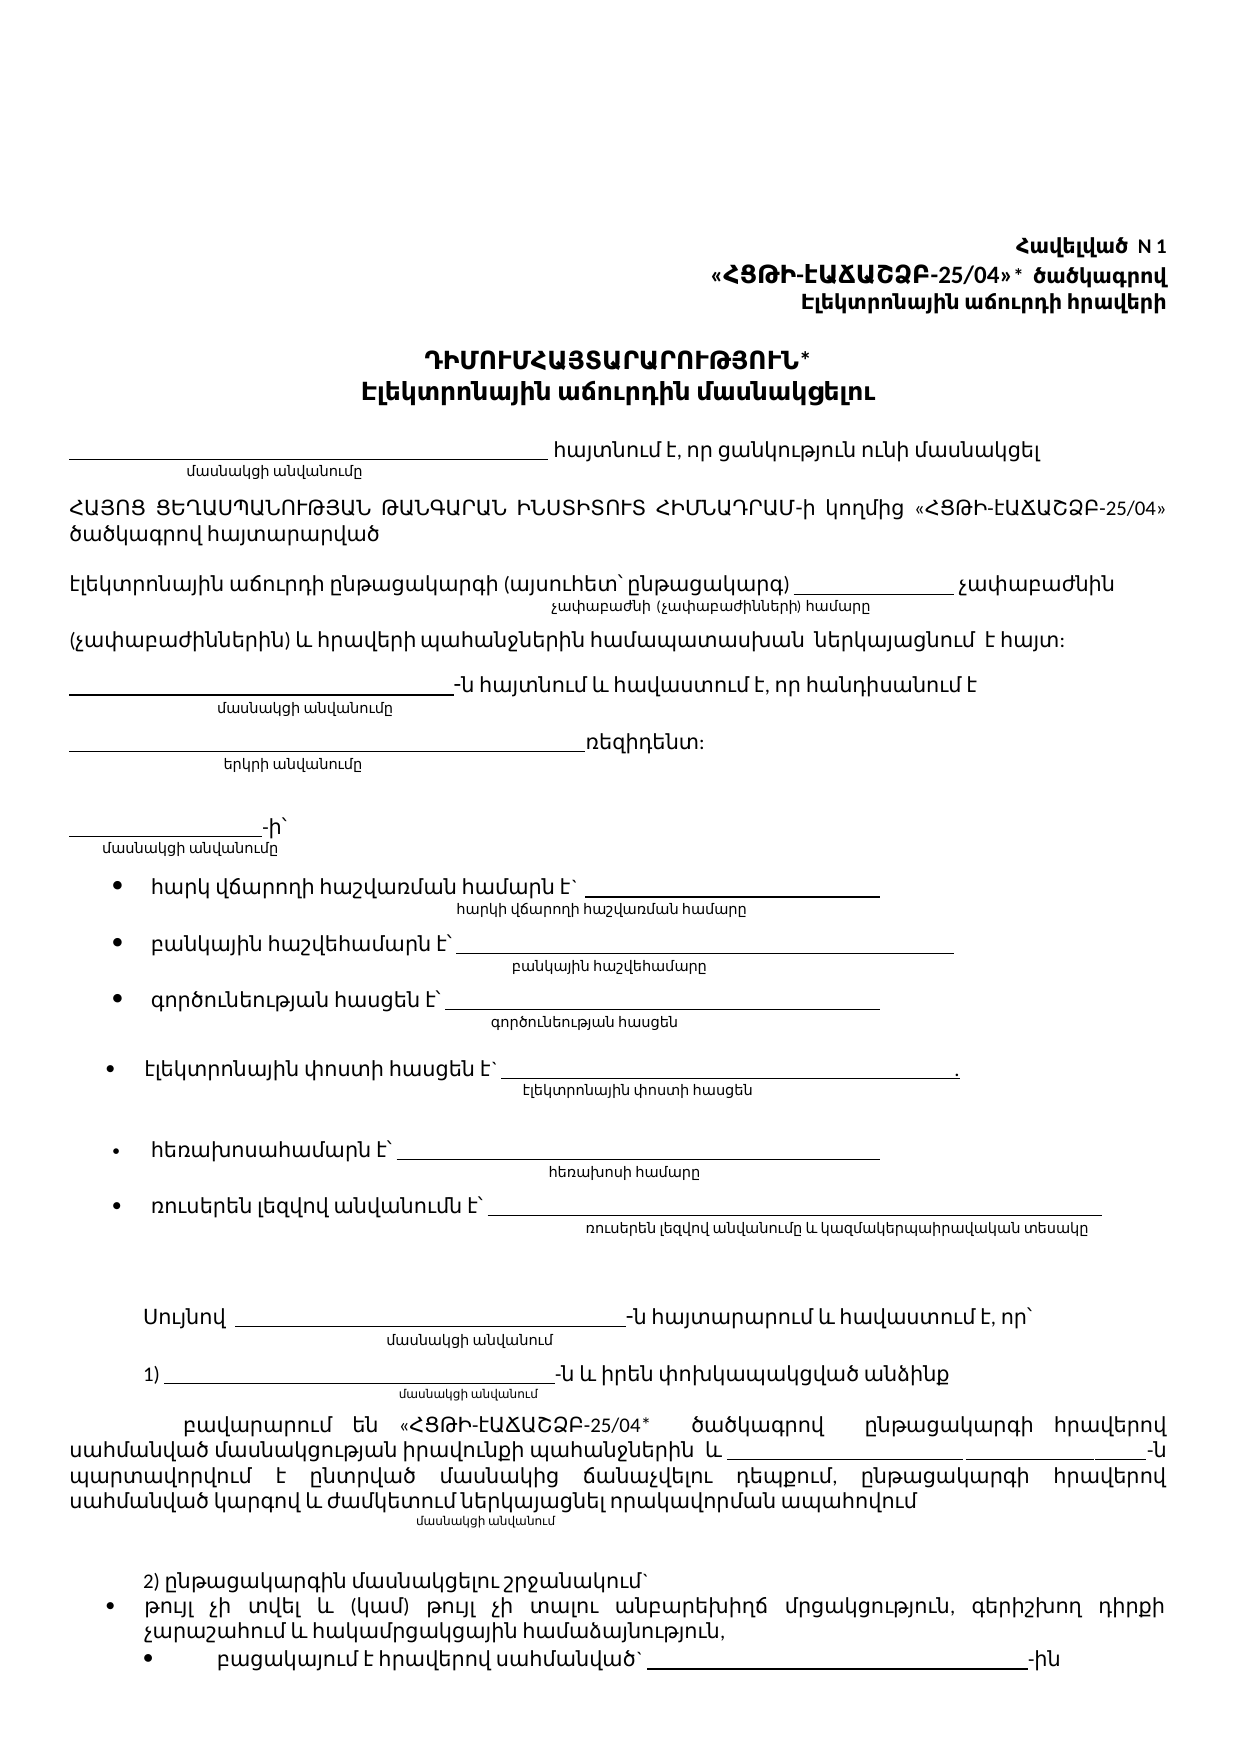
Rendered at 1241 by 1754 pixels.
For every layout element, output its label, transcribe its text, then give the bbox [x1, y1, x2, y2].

text բանկային հաշվեհամարը [438, 957, 1167, 987]
text մասնակցի անվանում [69, 1331, 1167, 1361]
list գործունեության հասցեն է՝ [113, 987, 1167, 1013]
list բանկային հաշվեհամարն է՝ [113, 931, 1167, 957]
text ռեզիդենտ: [69, 729, 1167, 755]
list բացակայում է հրավերով սահմանված` -ին [69, 1644, 1167, 1672]
text Սույնով -ն հայտարարում և հավաստում է, որ՝ [69, 1300, 1167, 1331]
list հեռախոսահամարն է՝ [113, 1137, 1167, 1163]
text հեռախոսի համարը [438, 1163, 1167, 1193]
text Էլեկտրոնային աճուրդի հրավերի [69, 289, 1167, 315]
text հարկի վճարողի հաշվառման համարը [69, 901, 1167, 931]
text մասնակցի անվանումը [69, 462, 1167, 493]
text «ՀՑԹԻ-էԱՃԱՇՁԲ-25/04»* ծածկագրով [69, 259, 1167, 289]
text մասնակցի անվանումը [69, 699, 1167, 729]
text -ի՝ [69, 814, 1167, 839]
text ՀԱՅՈՑ ՑԵՂԱՍՊԱՆՈՒԹՅԱՆ ԹԱՆԳԱՐԱՆ ԻՆՍՏԻՏՈՒՏ ՀԻՄՆԱԴՐԱՄ-ի կողմից «ՀՑԹԻ-էԱՃԱՇՁԲ-25/04» ծածկագրով հայտարարված [69, 493, 1167, 546]
text ռուսերեն լեզվով անվանումը և կազմակերպաիրավական տեսակը [512, 1219, 1167, 1249]
list հարկ վճարողի հաշվառման համարն է` [113, 870, 1167, 901]
list թույլ չի տվել և (կամ) թույլ չի տալու անբարեխիղճ մրցակցություն, գերիշխող դիրքի չարաշահում և հակամրցակցային համաձայնություն, [107, 1593, 1167, 1644]
text բավարարում են «ՀՑԹԻ-էԱՃԱՇՁԲ-25/04* ծածկագրով ընթացակարգի հրավերով սահմանված մասնակցության իրավունքի պահանջներին և -ն պարտավորվում է ընտրված մասնակից ճանաչվելու դեպքում, ընթացակարգի հրավերով սահմանված կարգով և ժամկետում ներկայացնել որակավորման ապահովում [69, 1412, 1167, 1514]
text մասնակցի անվանումը [69, 839, 1167, 870]
text մասնակցի անվանում [69, 1387, 1167, 1412]
text -ն հայտնում և հավաստում է, որ հանդիսանում է [69, 668, 1167, 699]
subtitle Էլեկտրոնային աճուրդին մասնակցելու [69, 376, 1167, 406]
text 2) ընթացակարգին մասնակցելու շրջանակում` [69, 1568, 1167, 1593]
text հայտնում է, որ ցանկություն ունի մասնակցել [69, 437, 1167, 462]
text չափաբաժնի (չափաբաժինների) համարը [69, 597, 1167, 628]
list էլեկտրոնային փոստի հասցեն է` . [107, 1056, 1167, 1081]
text էլեկտրոնային աճուրդի ընթացակարգի (այսուհետ՝ ընթացակարգ) չափաբաժնին [69, 572, 1167, 597]
text (չափաբաժիններին) և հրավերի պահանջներին համապատասխան ներկայացնում է հայտ: [69, 628, 1167, 653]
text Հավելված N 1 [69, 233, 1167, 259]
list ռուսերեն լեզվով անվանումն է՝ [113, 1193, 1167, 1219]
text 1) -ն և իրեն փոխկապակցված անձինք [69, 1361, 1167, 1387]
text մասնակցի անվանում [69, 1514, 1167, 1539]
text գործունեության հասցեն [69, 1013, 1167, 1043]
text էլեկտրոնային փոստի հասցեն [69, 1081, 1167, 1112]
text երկրի անվանումը [69, 755, 1167, 785]
text ԴԻՄՈՒՄՀԱՅՏԱՐԱՐՈՒԹՅՈՒՆ* [69, 345, 1167, 376]
